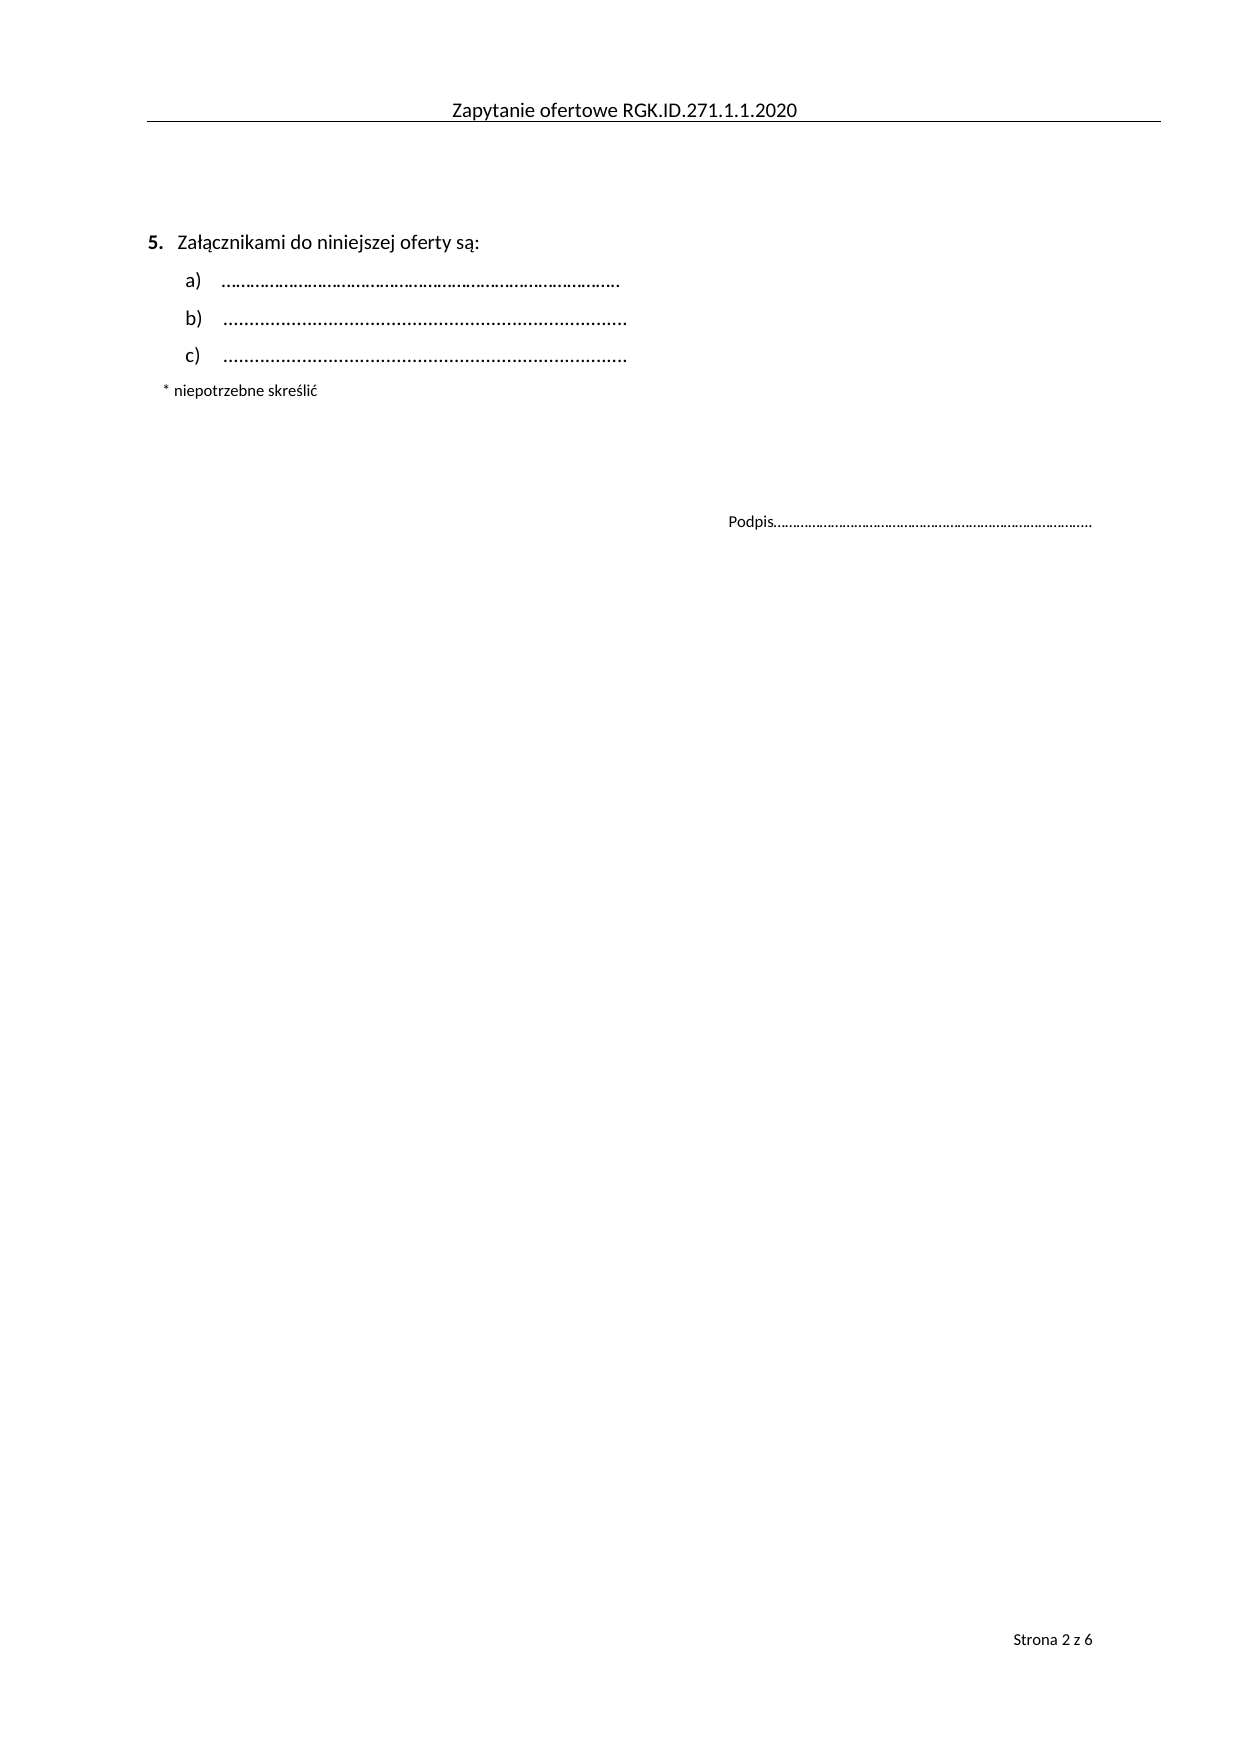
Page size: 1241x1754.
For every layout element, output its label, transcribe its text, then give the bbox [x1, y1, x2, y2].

text * niepotrzebne skreślić [148, 381, 1093, 401]
text Podpis……………………………………………………………………….. [148, 512, 1093, 532]
list Załącznikami do niniejszej oferty są: [148, 229, 1093, 254]
text a) ……………………………………………………………………….. [148, 267, 1093, 292]
text b) ............................................................................. [148, 305, 1093, 330]
text c) ............................................................................. [148, 343, 1093, 368]
